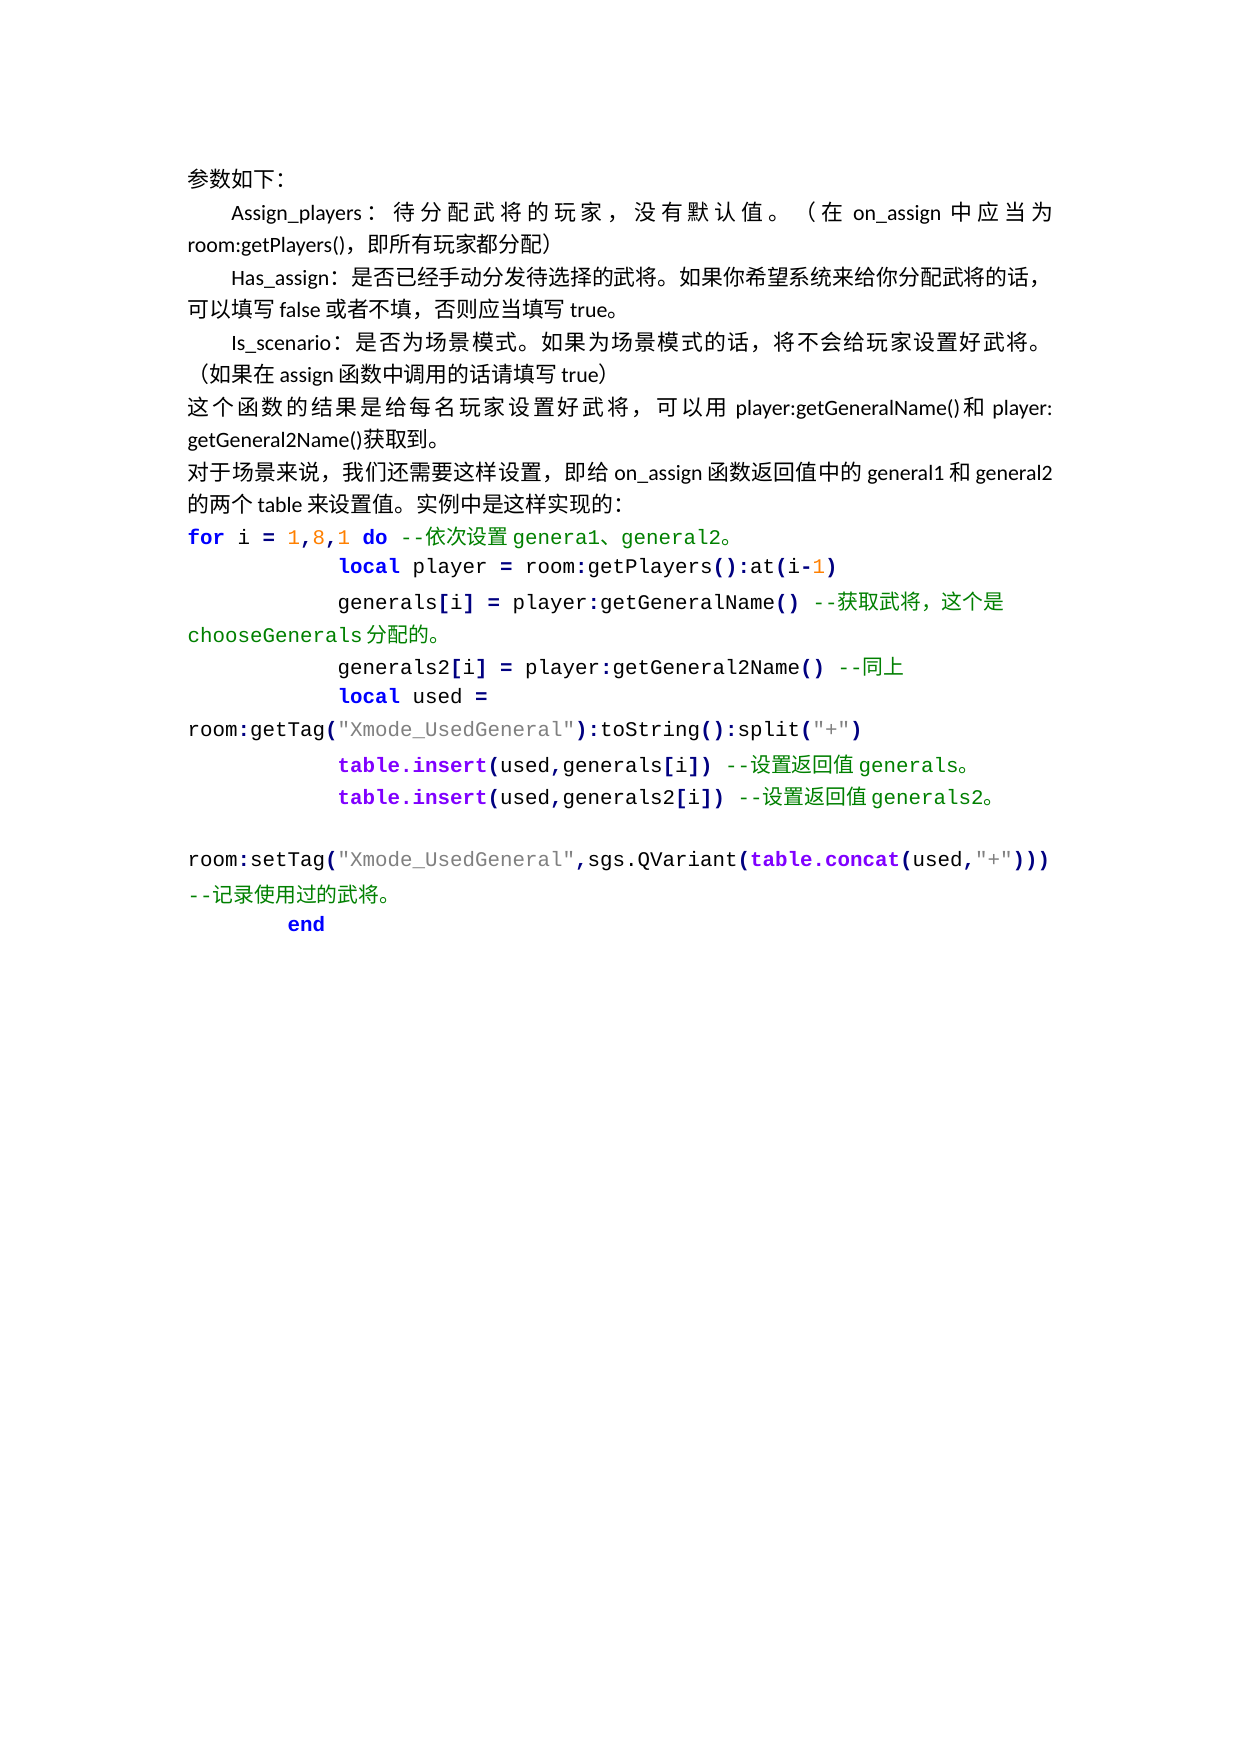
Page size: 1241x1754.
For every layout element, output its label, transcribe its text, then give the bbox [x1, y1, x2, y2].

text table.insert(used,generals[i]) --设置返回值generals。 [187, 747, 1053, 779]
text Has_assign：是否已经手动分发待选择的武将。如果你希望系统来给你分配武将的话，可以填写false或者不填，否则应当填写true。 [187, 259, 1053, 324]
text Assign_players：待分配武将的玩家，没有默认值。（在on_assign中应当为room:getPlayers()，即所有玩家都分配） [187, 194, 1053, 259]
text local player = room:getPlayers():at(i-1) [187, 552, 1053, 584]
text generals[i] = player:getGeneralName() --获取武将，这个是chooseGenerals分配的。 [187, 584, 1053, 649]
text table.insert(used,generals2[i]) --设置返回值generals2。 [187, 779, 1053, 812]
text 这个函数的结果是给每名玩家设置好武将，可以用player:getGeneralName()和player: getGeneral2Name()获取到。 [187, 389, 1053, 454]
text Is_scenario：是否为场景模式。如果为场景模式的话，将不会给玩家设置好武将。（如果在assign函数中调用的话请填写true） [187, 324, 1053, 389]
text 参数如下： [187, 162, 1053, 194]
text end [187, 909, 1053, 942]
text room:setTag("Xmode_UsedGeneral",sgs.QVariant(table.concat(used,"+"))) --记录使用过的武将。 [187, 812, 1053, 909]
text local used = room:getTag("Xmode_UsedGeneral"):toString():split("+") [187, 682, 1053, 747]
text 对于场景来说，我们还需要这样设置，即给on_assign函数返回值中的general1和general2的两个table来设置值。实例中是这样实现的： [187, 454, 1053, 519]
text generals2[i] = player:getGeneral2Name() --同上 [187, 649, 1053, 682]
text for i = 1,8,1 do --依次设置genera1、general2。 [187, 519, 1053, 552]
